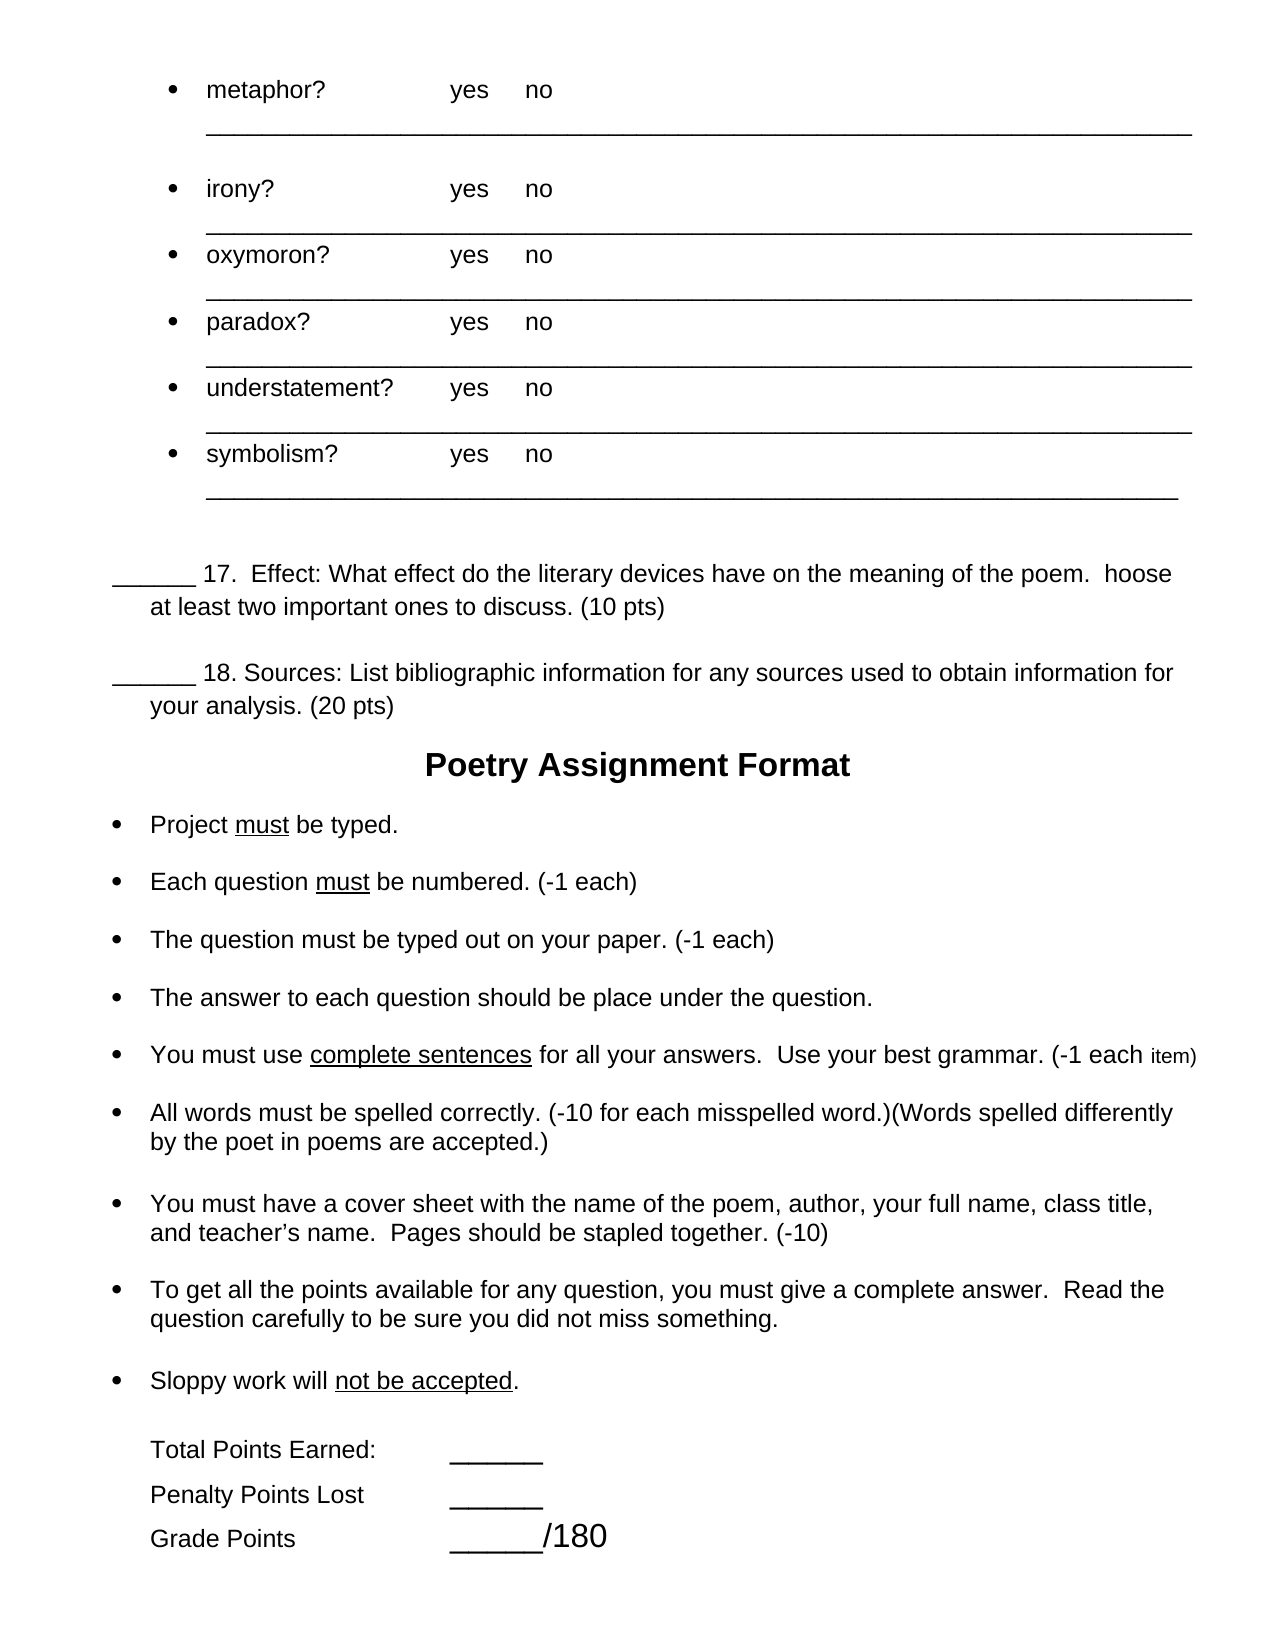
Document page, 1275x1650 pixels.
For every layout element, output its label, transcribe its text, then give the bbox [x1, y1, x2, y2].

list Grade Points _____/180 [150, 1516, 1200, 1554]
list You must have a cover sheet with the name of the poem, author, your full name, class title, and teacher’s name. Pages should be stapled together. (-10) [112, 1189, 1200, 1246]
list The question must be typed out on your paper. (-1 each) [112, 925, 1200, 954]
list To get all the points available for any question, you must give a complete answer. Read the question carefully to be sure you did not miss something. [112, 1275, 1200, 1333]
list paradox? yes no _______________________________________________________________________ [169, 306, 1200, 368]
text Poetry Assignment Format [75, 745, 1200, 783]
list Sloppy work will not be accepted. [112, 1366, 1200, 1394]
list Total Points Earned: _____ [150, 1428, 1200, 1466]
list Penalty Points Lost _____ [150, 1472, 1200, 1510]
list Each question must be numbered. (-1 each) [112, 867, 1200, 896]
list symbolism? yes no ______________________________________________________________________ [169, 439, 1200, 501]
list Project must be typed. [112, 810, 1200, 838]
list irony? yes no _______________________________________________________________________ [169, 174, 1200, 236]
list Sources: List bibliographic information for any sources used to obtain information for your analysis. (20 pts) [112, 658, 1200, 719]
list metaphor? yes no _______________________________________________________________________ [169, 75, 1200, 170]
list Effect: What effect do the literary devices have on the meaning of the poem. hoose at least two important ones to discuss. (10 pts) [112, 559, 1200, 621]
list You must use complete sentences for all your answers. Use your best grammar. (-1 each item) [112, 1041, 1200, 1069]
list The answer to each question should be place under the question. [112, 983, 1200, 1012]
list understatement? yes no _______________________________________________________________________ [169, 373, 1200, 434]
list oxymoron? yes no _______________________________________________________________________ [169, 240, 1200, 302]
list All words must be spelled correctly. (-10 for each misspelled word.)(Words spelled differently by the poet in poems are accepted.) [112, 1098, 1200, 1156]
